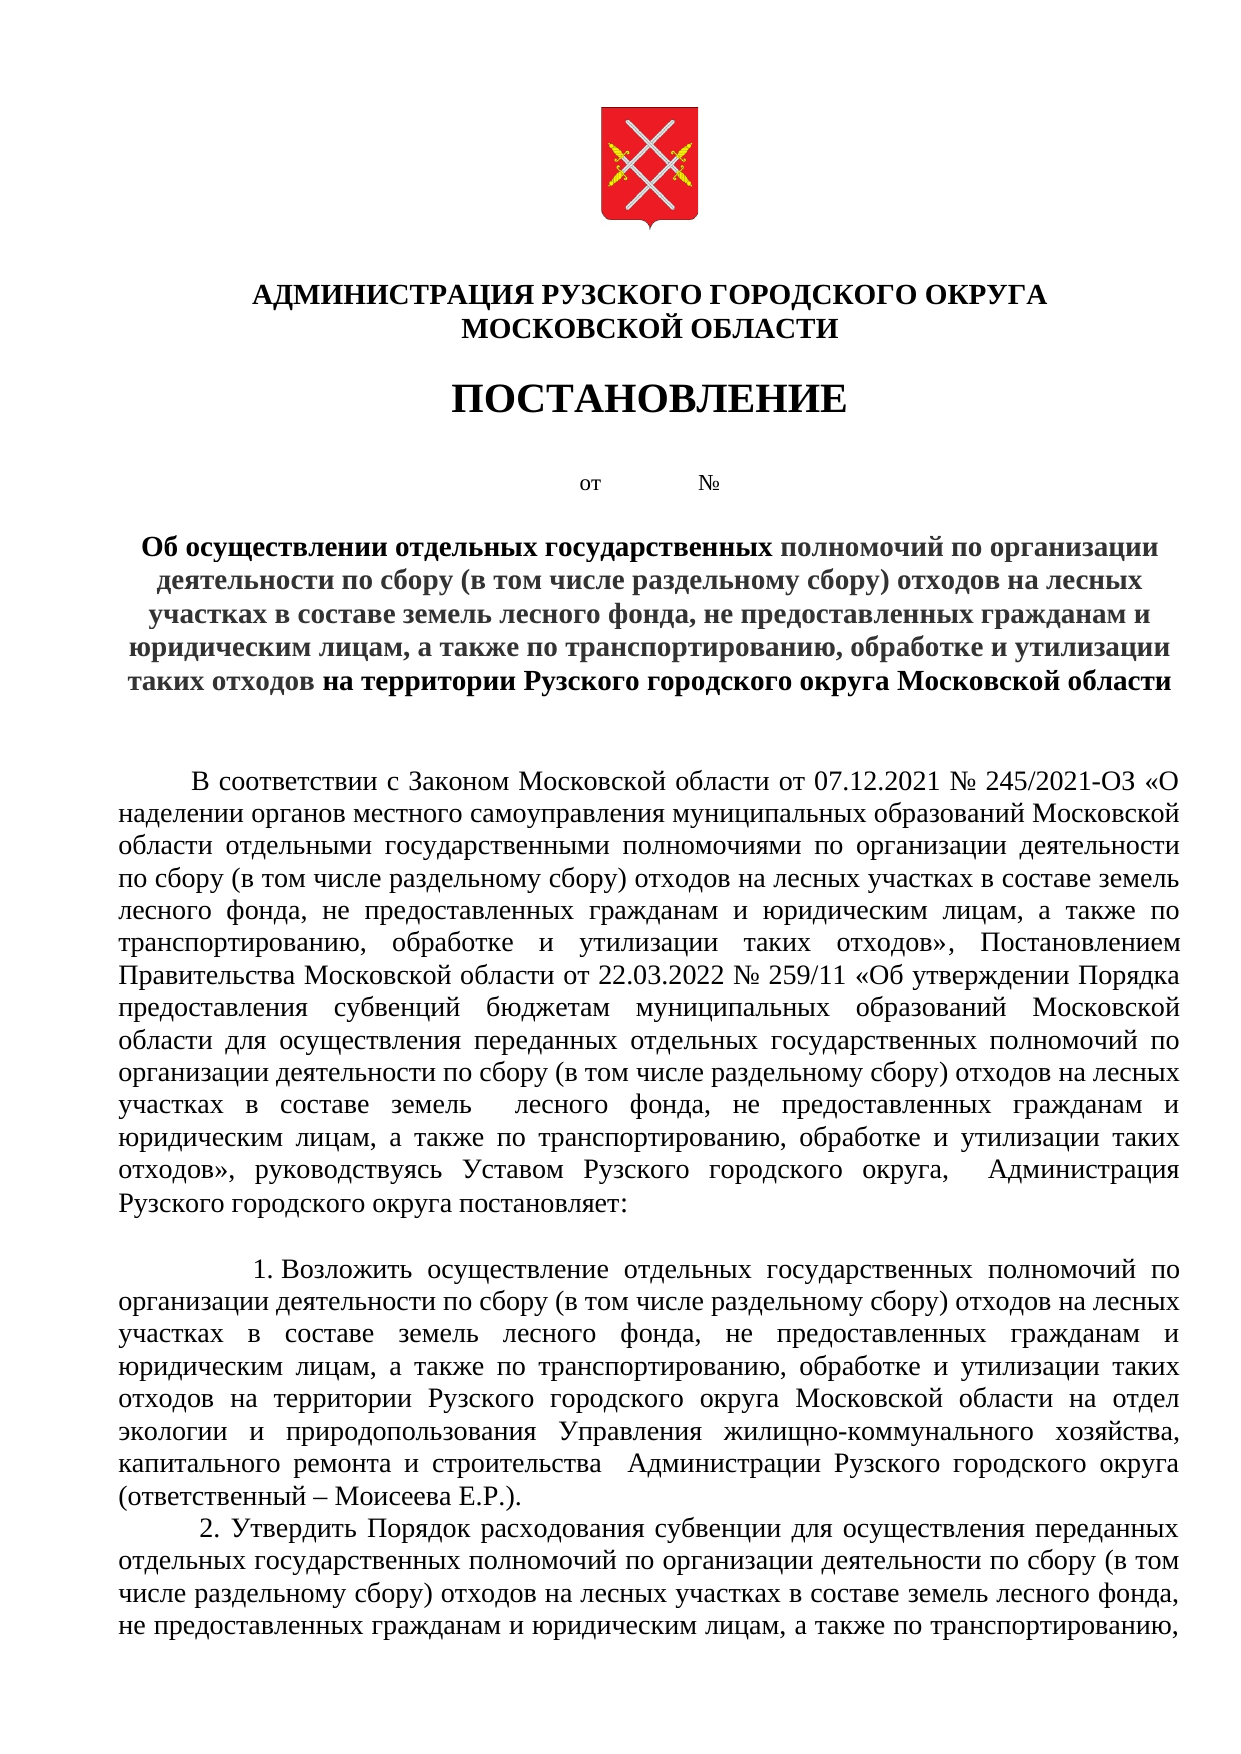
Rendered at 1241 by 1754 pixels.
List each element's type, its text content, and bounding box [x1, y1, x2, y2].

title 1. Возложить осуществление отдельных государственных полномочий по организации деятельности по сбору (в том числе раздельному сбору) отходов на лесных участках в составе земель лесного фонда, не предоставленных гражданам и юридическим лицам, а также по транспортированию, обработке и утилизации таких отходов на территории Рузского городского округа Московской области на отдел экологии и природопользования Управления жилищно-коммунального хозяйства, капитального ремонта и строительства Администрации Рузского городского округа (ответственный – Моисеева Е.Р.). [118, 1381, 1181, 1511]
text ПОСТАНОВЛЕНИЕ [118, 373, 1181, 421]
text АДМИНИСТРАЦИЯ РУЗСКОГО ГОРОДСКОГО ОКРУГА [118, 277, 1181, 311]
picture [601, 107, 699, 230]
title Об осуществлении отдельных государственных полномочий по организации деятельности по сбору (в том числе раздельному сбору) отходов на лесных участках в составе земель лесного фонда, не предоставленных гражданам и юридическим лицам, а также по транспортированию, обработке и утилизации таких отходов на территории Рузского городского округа Московской области [322, 529, 1181, 696]
subtitle МОСКОВСКОЙ ОБЛАСТИ [118, 311, 1181, 344]
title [118, 1511, 1181, 1641]
title Об осуществлении отдельных государственных полномочий по организации деятельности по сбору (в том числе раздельному сбору) отходов на лесных участках в составе земель лесного фонда, не предоставленных гражданам и юридическим лицам, а также по транспортированию, обработке и утилизации таких отходов на территории Рузского городского округа Московской области [118, 529, 780, 696]
text В соответствии с Законом Московской области от 07.12.2021 № 245/2021-ОЗ «О наделении органов местного самоуправления муниципальных образований Московской области отдельными государственными полномочиями по организации деятельности по сбору (в том числе раздельному сбору) отходов на лесных участках в составе земель лесного фонда, не предоставленных гражданам и юридическим лицам, а также по транспортированию, обработке и утилизации таких отходов», Постановлением Правительства Московской области от 22.03.2022 № 259/11 «Об утверждении Порядка предоставления субвенций бюджетам муниципальных образований Московской области для осуществления переданных отдельных государственных полномочий по организации деятельности по сбору (в том числе раздельному сбору) отходов на лесных участках в составе земель лесного фонда, не предоставленных гражданам и юридическим лицам, а также по транспортированию, обработке и утилизации таких отходов», руководствуясь Уставом Рузского городского округа, Администрация Рузского городского округа постановляет: [118, 926, 1181, 1218]
title 1. Возложить осуществление отдельных государственных полномочий по организации деятельности по сбору (в том числе раздельному сбору) отходов на лесных участках в составе земель лесного фонда, не предоставленных гражданам и юридическим лицам, а также по транспортированию, обработке и утилизации таких отходов на территории Рузского городского округа Московской области на отдел экологии и природопользования Управления жилищно-коммунального хозяйства, капитального ремонта и строительства Администрации Рузского городского округа (ответственный – Моисеева Е.Р.). [118, 1252, 1181, 1284]
text от № [118, 469, 1181, 495]
